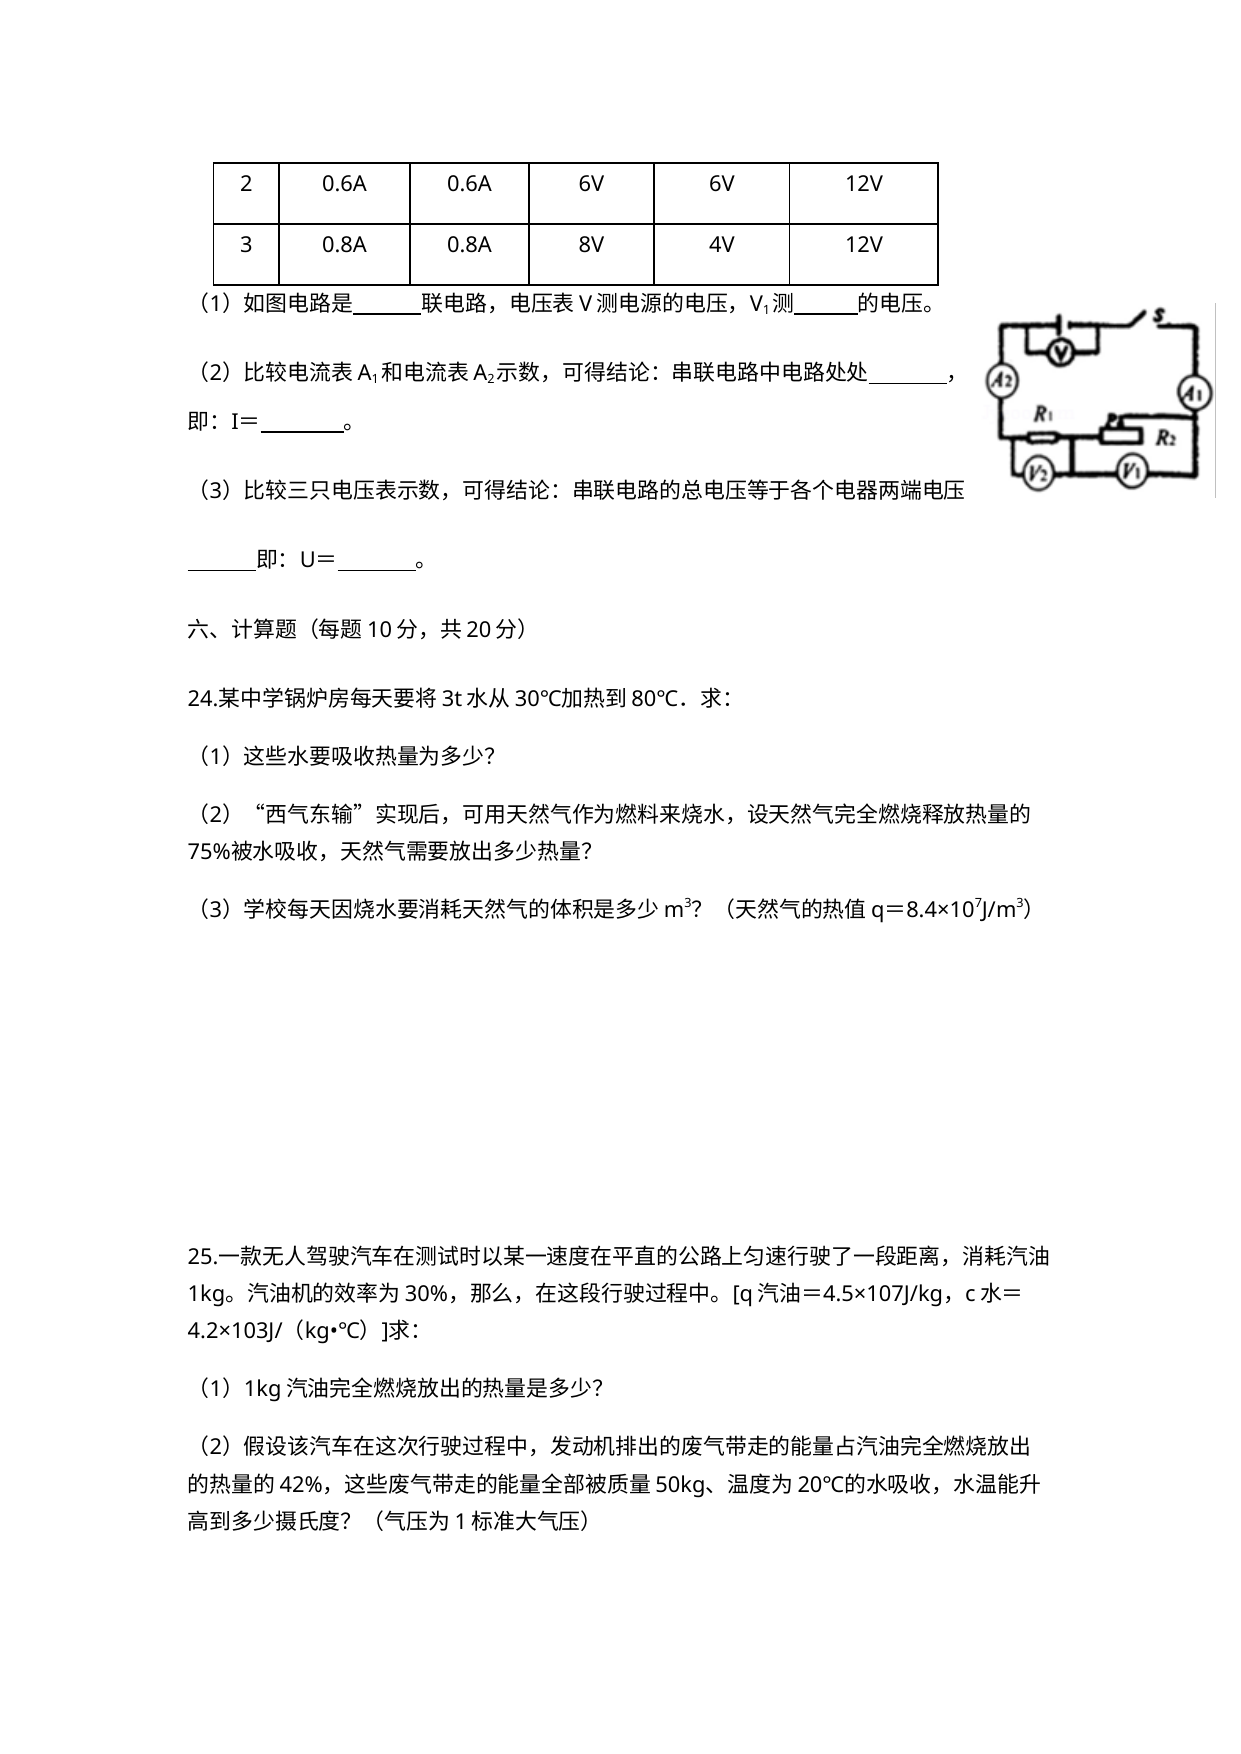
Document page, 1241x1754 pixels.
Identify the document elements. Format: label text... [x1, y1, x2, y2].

text （1）如图电路是 联电路，电压表V测电源的电压，V1测 的电压。 [187, 286, 1053, 318]
text （2）“西气东输”实现后，可用天然气作为燃料来烧水，设天然气完全燃烧释放热量的75%被水吸收，天然气需要放出多少热量？ [187, 796, 1053, 866]
table_cell 0.6A [411, 164, 528, 223]
table_cell 6V [655, 164, 789, 223]
table_cell 12V [790, 164, 937, 223]
table_cell 4V [655, 225, 789, 284]
text （2）假设该汽车在这次行驶过程中，发动机排出的废气带走的能量占汽油完全燃烧放出的热量的42%，这些废气带走的能量全部被质量50kg、温度为20℃的水吸收，水温能升高到多少摄氏度？（气压为1标准大气压） [187, 1429, 1053, 1536]
text 六、计算题（每题10分，共20分） [187, 611, 1053, 644]
table_cell 0.8A [280, 225, 409, 284]
table_cell 12V [790, 225, 937, 284]
table_cell 0.6A [280, 164, 409, 223]
picture [979, 303, 1219, 498]
text （1）这些水要吸收热量为多少？ [187, 738, 1053, 771]
text 即：U＝ 。 [187, 542, 1053, 574]
table_cell 2 [214, 164, 278, 223]
table_cell 3 [214, 225, 278, 284]
text （3）学校每天因烧水要消耗天然气的体积是多少m3？（天然气的热值q＝8.4×107J/m3） [187, 892, 1053, 924]
table_cell 6V [530, 164, 653, 223]
text 24.某中学锅炉房每天要将3t水从30℃加热到80℃．求： [187, 680, 1053, 713]
table_cell 0.8A [411, 225, 528, 284]
text （2）比较电流表A1和电流表A2示数，可得结论：串联电路中电路处处 ，即：I＝ 。 [187, 355, 979, 436]
text （3）比较三只电压表示数，可得结论：串联电路的总电压等于各个电器两端电压 [187, 473, 1053, 505]
text （1）1kg汽油完全燃烧放出的热量是多少？ [187, 1371, 1053, 1403]
table_cell 8V [530, 225, 653, 284]
text 25.一款无人驾驶汽车在测试时以某一速度在平直的公路上匀速行驶了一段距离，消耗汽油1kg。汽油机的效率为30%，那么，在这段行驶过程中。[q汽油＝4.5×107J/kg，c水＝4.2×103J/（kg•℃）]求： [187, 1238, 1053, 1345]
